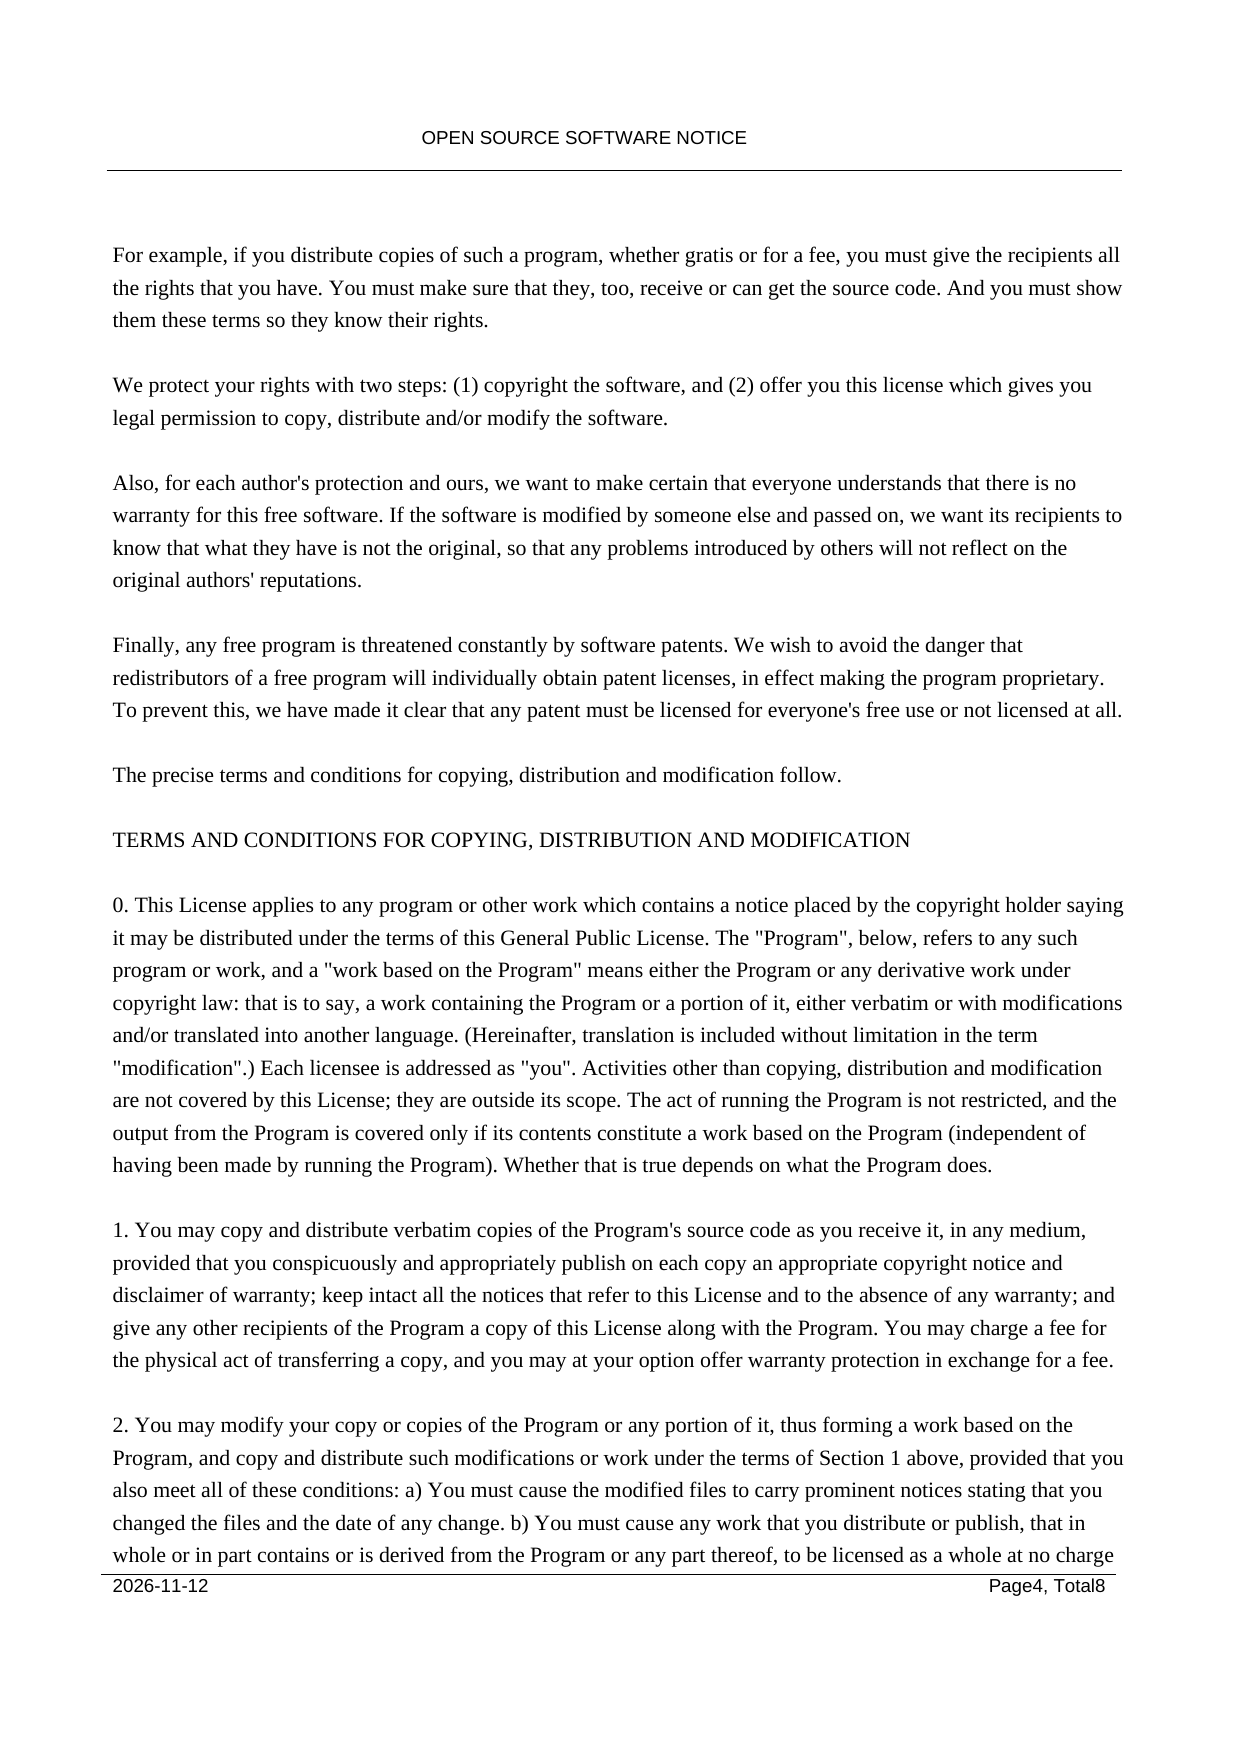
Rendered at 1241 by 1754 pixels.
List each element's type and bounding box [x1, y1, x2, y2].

text [112, 206, 1128, 1571]
